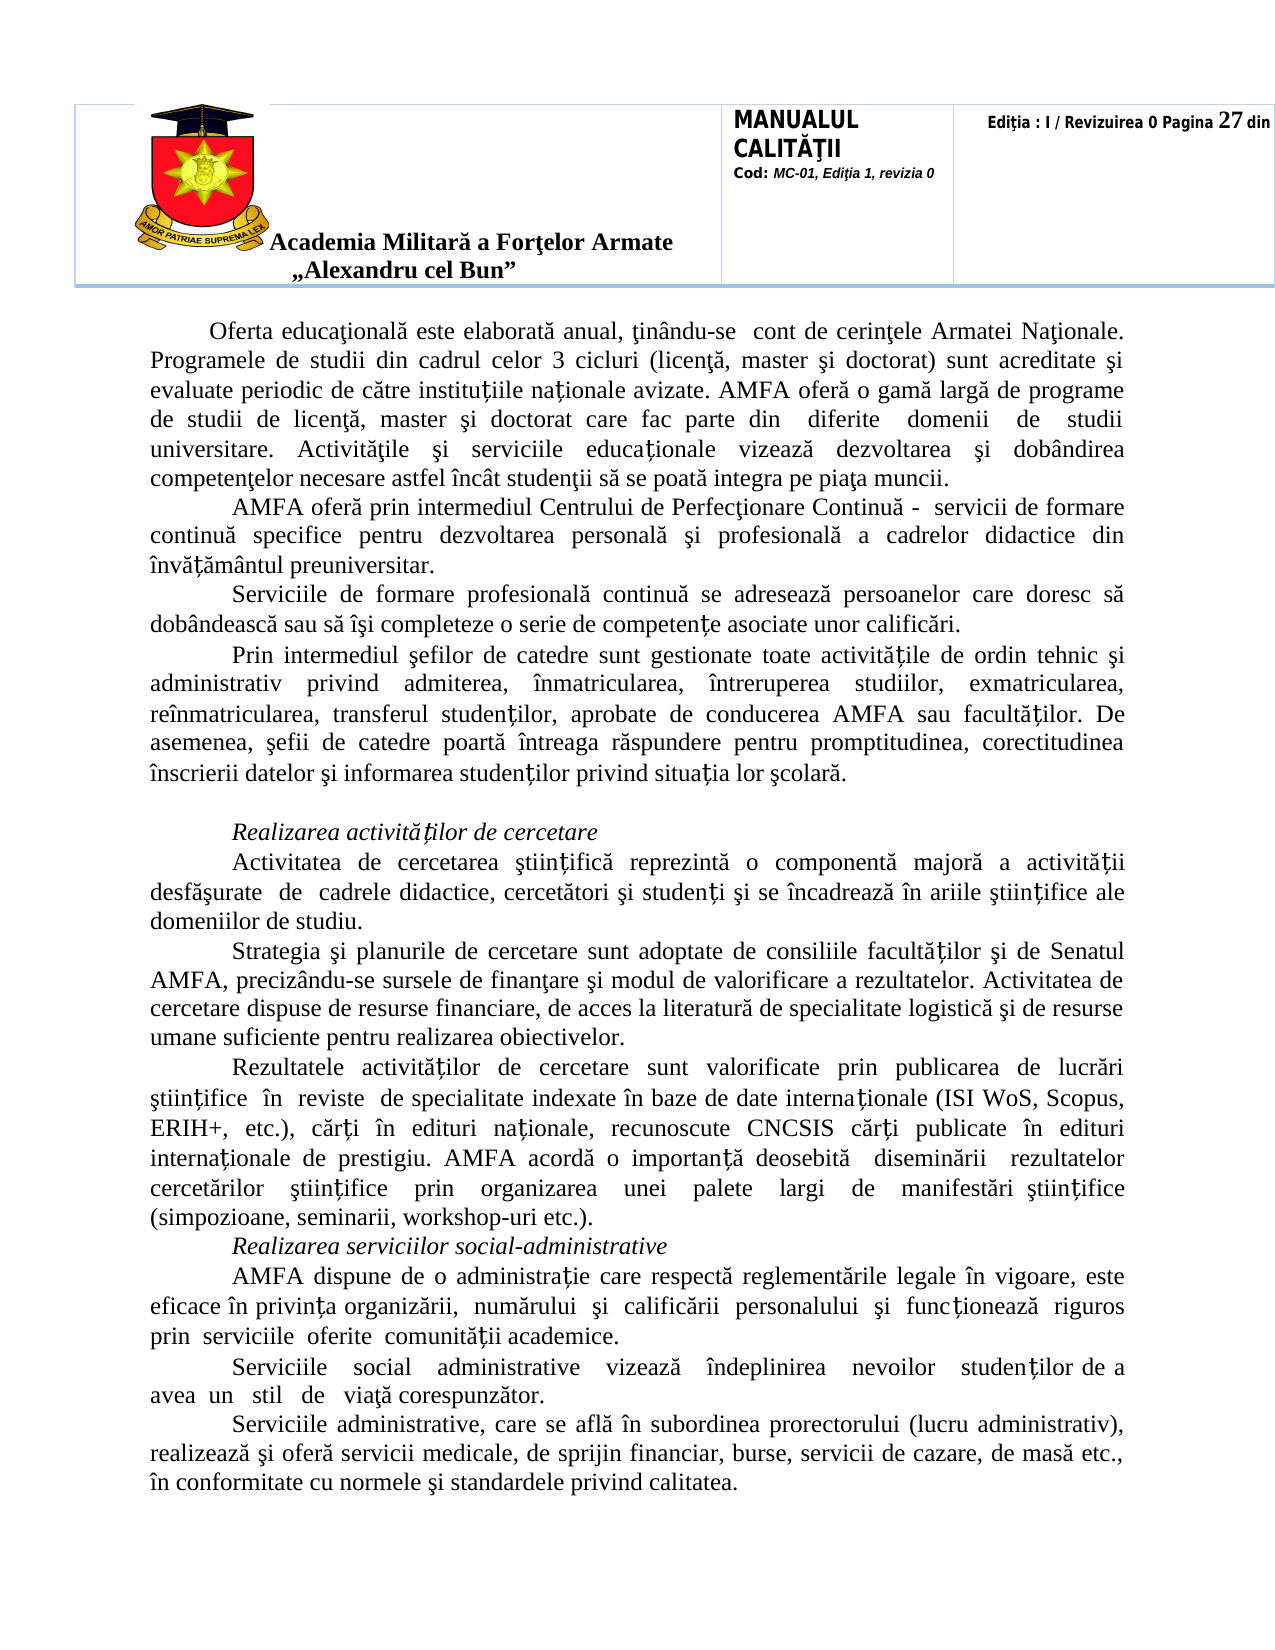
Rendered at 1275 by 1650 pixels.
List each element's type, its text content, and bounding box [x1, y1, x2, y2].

text Activitatea de cercetarea ştiințifică reprezintă o componentă majoră a activității desfăşurate de cadrele didactice, cercetători şi studenți şi se încadrează în ariile ştiințifice ale domeniilor de studiu. [150, 845, 1125, 934]
picture [134, 104, 269, 251]
text AMFA oferă prin intermediul Centrului de Perfecţionare Continuă - servicii de formare continuă specifice pentru dezvoltarea personală şi profesională a cadrelor didactice din învățământul preuniversitar. [150, 492, 1125, 579]
text Strategia şi planurile de cercetare sunt adoptate de consiliile facultăților şi de Senatul AMFA, precizându-se sursele de finanţare şi modul de valorificare a rezultatelor. Activitatea de cercetare dispuse de resurse financiare, de acces la literatură de specialitate logistică şi de resurse umane suficiente pentru realizarea obiectivelor. [150, 934, 1125, 1051]
text Prin intermediul şefilor de catedre sunt gestionate toate activitățile de ordin tehnic şi administrativ privind admiterea, înmatricularea, întreruperea studiilor, exmatricularea, reînmatricularea, transferul studenților, aprobate de conducerea AMFA sau facultăților. De asemenea, şefii de catedre poartă întreaga răspundere pentru promptitudinea, corectitudinea înscrierii datelor şi informarea studenților privind situația lor şcolară. [150, 638, 1125, 786]
text Realizarea serviciilor social-administrative [150, 1231, 1125, 1259]
text Realizarea activităților de cercetare [150, 815, 1125, 845]
text Serviciile de formare profesională continuă se adresează persoanelor care doresc să dobândească sau să îşi completeze o serie de competențe asociate unor calificări. [150, 579, 1125, 638]
text Serviciile social administrative vizează îndeplinirea nevoilor studenților de a avea un stil de viaţă corespunzător. [150, 1350, 1125, 1409]
text Rezultatele activităților de cercetare sunt valorificate prin publicarea de lucrări ştiințifice în reviste de specialitate indexate în baze de date internaționale (ISI WoS, Scopus, ERIH+, etc.), cărți în edituri naționale, recunoscute CNCSIS cărți publicate în edituri internaționale de prestigiu. AMFA acordă o importanță deosebită diseminării rezultatelor cercetărilor ştiințifice prin organizarea unei palete largi de manifestări ştiințifice (simpozioane, seminarii, workshop-uri etc.). [150, 1051, 1125, 1231]
text Oferta educaţională este elaborată anual, ţinându-se cont de cerinţele Armatei Naţionale. Programele de studii din cadrul celor 3 cicluri (licenţă, master şi doctorat) sunt acreditate şi evaluate periodic de către instituțiile naționale avizate. AMFA oferă o gamă largă de programe de studii de licenţă, master şi doctorat care fac parte din diferite domenii de studii universitare. Activităţile şi serviciile educaționale vizează dezvoltarea şi dobândirea competenţelor necesare astfel încât studenţii să se poată integra pe piaţa muncii. [150, 316, 1125, 492]
text AMFA dispune de o administrație care respectă reglementările legale în vigoare, este eficace în privința organizării, numărului şi calificării personalului şi funcționează riguros prin serviciile oferite comunității academice. [150, 1259, 1125, 1350]
text Serviciile administrative, care se află în subordinea prorectorului (lucru administrativ), realizează şi oferă servicii medicale, de sprijin financiar, burse, servicii de cazare, de masă etc., în conformitate cu normele şi standardele privind calitatea. [150, 1409, 1125, 1495]
